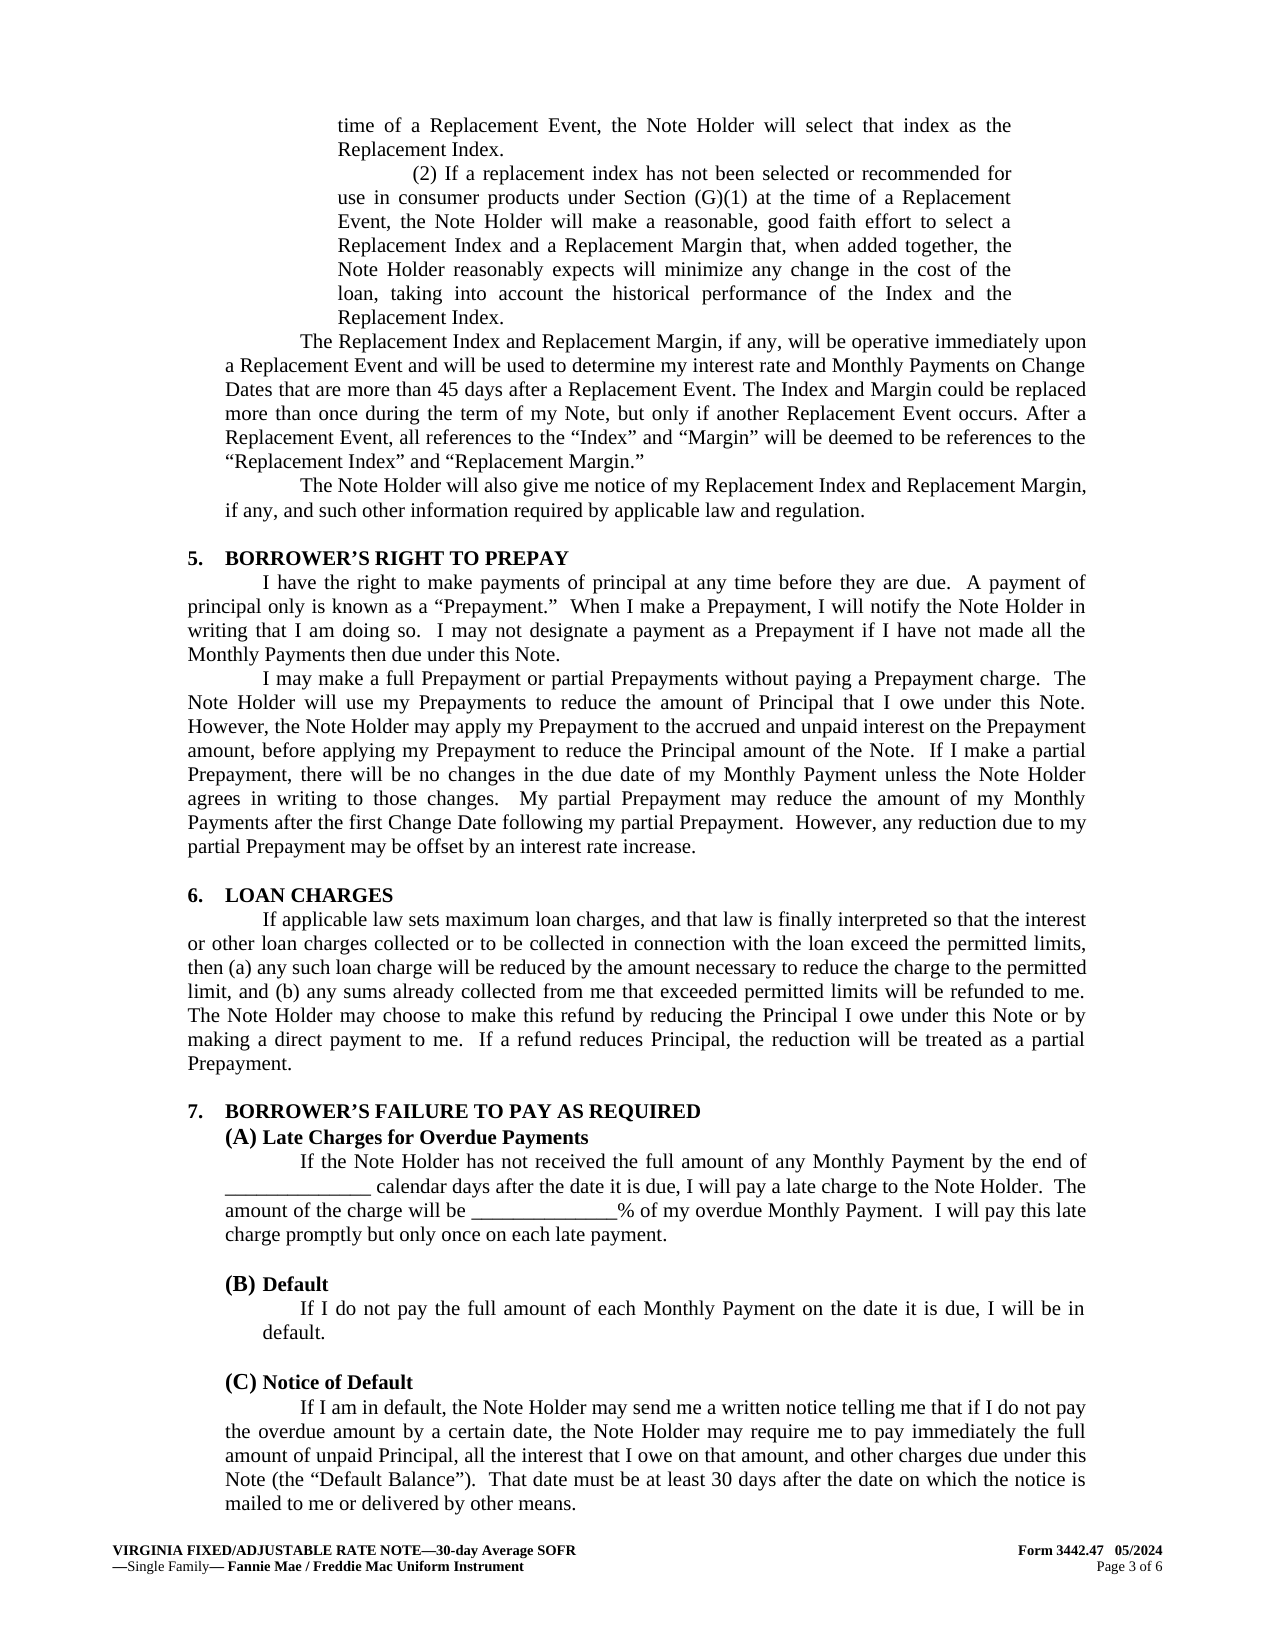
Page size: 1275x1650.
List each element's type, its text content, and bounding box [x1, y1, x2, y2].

list BORROWER’S RIGHT TO PREPAY [187, 546, 1087, 570]
text If the Note Holder has not received the full amount of any Monthly Payment by the end of ______________ calendar days after the date it is due, I will pay a late charge to the Note Holder. The amount of the charge will be ______________% of my overdue Monthly Payment. I will pay this late charge promptly but only once on each late payment. [225, 1149, 1087, 1246]
text I may make a full Prepayment or partial Prepayments without paying a Prepayment charge. The Note Holder will use my Prepayments to reduce the amount of Principal that I owe under this Note. However, the Note Holder may apply my Prepayment to the accrued and unpaid interest on the Prepayment amount, before applying my Prepayment to reduce the Principal amount of the Note. If I make a partial Prepayment, there will be no changes in the due date of my Monthly Payment unless the Note Holder agrees in writing to those changes. My partial Prepayment may reduce the amount of my Monthly Payments after the first Change Date following my partial Prepayment. However, any reduction due to my partial Prepayment may be offset by an interest rate increase. [187, 666, 1087, 858]
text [337, 112, 1012, 161]
list Default [225, 1270, 1087, 1296]
list Notice of Default [225, 1368, 1087, 1395]
text If I am in default, the Note Holder may send me a written notice telling me that if I do not pay the overdue amount by a certain date, the Note Holder may require me to pay immediately the full amount of unpaid Principal, all the interest that I owe on that amount, and other charges due under this Note (the “Default Balance”). That date must be at least 30 days after the date on which the notice is mailed to me or delivered by other means. [225, 1395, 1087, 1515]
text If I do not pay the full amount of each Monthly Payment on the date it is due, I will be in default. [262, 1296, 1087, 1344]
text The Note Holder will also give me notice of my Replacement Index and Replacement Margin, if any, and such other information required by applicable law and regulation. [225, 473, 1087, 522]
text If applicable law sets maximum loan charges, and that law is finally interpreted so that the interest or other loan charges collected or to be collected in connection with the loan exceed the permitted limits, then (a) any such loan charge will be reduced by the amount necessary to reduce the charge to the permitted limit, and (b) any sums already collected from me that exceeded permitted limits will be refunded to me. The Note Holder may choose to make this refund by reducing the Principal I owe under this Note or by making a direct payment to me. If a refund reduces Principal, the reduction will be treated as a partial Prepayment. [187, 907, 1087, 1075]
list LOAN CHARGES [187, 882, 1087, 907]
list Late Charges for Overdue Payments [225, 1123, 1087, 1149]
text I have the right to make payments of principal at any time before they are due. A payment of principal only is known as a “Prepayment.” When I make a Prepayment, I will notify the Note Holder in writing that I am doing so. I may not designate a payment as a Prepayment if I have not made all the Monthly Payments then due under this Note. [187, 570, 1087, 666]
text (2) If a replacement index has not been selected or recommended for use in consumer products under Section (G)(1) at the time of a Replacement Event, the Note Holder will make a reasonable, good faith effort to select a Replacement Index and a Replacement Margin that, when added together, the Note Holder reasonably expects will minimize any change in the cost of the loan, taking into account the historical performance of the Index and the Replacement Index. [337, 161, 1012, 329]
list BORROWER’S FAILURE TO PAY AS REQUIRED [187, 1099, 1087, 1123]
text The Replacement Index and Replacement Margin, if any, will be operative immediately upon a Replacement Event and will be used to determine my interest rate and Monthly Payments on Change Dates that are more than 45 days after a Replacement Event. The Index and Margin could be replaced more than once during the term of my Note, but only if another Replacement Event occurs. After a Replacement Event, all references to the “Index” and “Margin” will be deemed to be references to the “Replacement Index” and “Replacement Margin.” [225, 329, 1087, 473]
